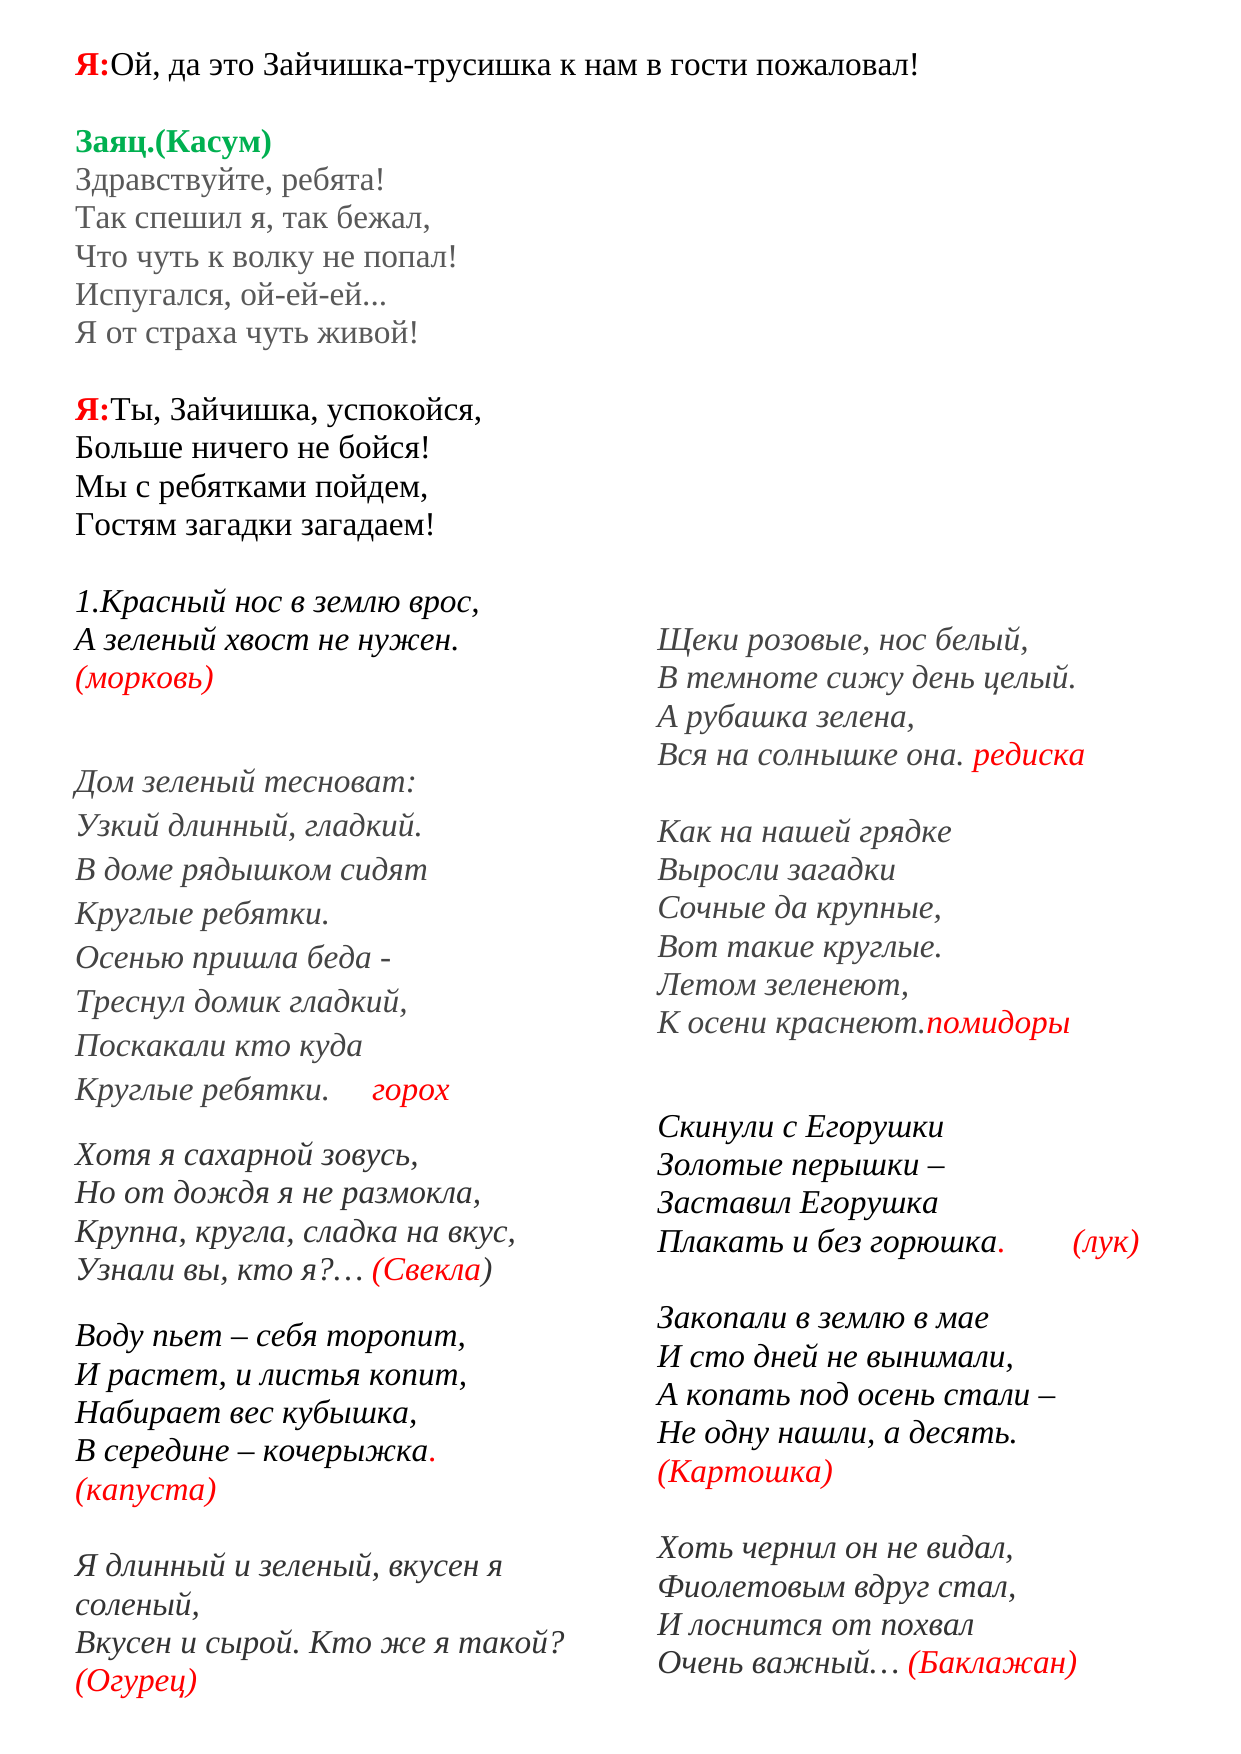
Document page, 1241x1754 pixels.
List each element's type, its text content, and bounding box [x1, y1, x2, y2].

text Мы с ребятками пойдем, [75, 466, 1165, 504]
text Как на нашей грядке Выросли загадки Сочные да крупные, Вот такие круглые. Летом зеленеют, К осени краснеют.помидоры [657, 811, 1165, 1041]
text Я от страха чуть живой! [75, 313, 1165, 351]
text Не одну нашли, а десять.(Картошка) [657, 1413, 1165, 1489]
text Больше ничего не бойся! [75, 428, 1165, 466]
text Заяц.(Касум) [75, 121, 1165, 159]
text Здравствуйте, ребята! [75, 159, 1165, 198]
text И сто дней не вынимали, [657, 1336, 1165, 1374]
text Набирает вес кубышка, [75, 1392, 583, 1431]
text Воду пьет – себя торопит, [75, 1316, 583, 1354]
text Я длинный и зеленый, вкусен я соленый, Вкусен и сырой. Кто же я такой?(Огурец) [75, 1507, 583, 1699]
text Гостям загадки загадаем! [75, 504, 1165, 543]
text Так спешил я, так бежал, [75, 198, 1165, 236]
text И растет, и листья копит, [75, 1354, 583, 1392]
text Я:Ты, Зайчишка, успокойся, [75, 389, 1165, 428]
text Закопали в землю в мае [657, 1298, 1165, 1336]
text В середине – кочерыжка. (капуста) [75, 1431, 583, 1507]
text Хотя я сахарной зовусь, Но от дождя я не размокла, Крупна, кругла, сладка на вкус, Узнали вы, кто я?… (Свекла) [75, 1134, 583, 1316]
text Заставил Егорушка [657, 1183, 1165, 1221]
text Щеки розовые, нос белый, В темноте сижу день целый. А рубашка зелена, Вся на солнышке она. редиска [657, 619, 1165, 773]
text Хоть чернил он не видал, Фиолетовым вдруг стал, И лоснится от похвал Очень важный… (Баклажан) [974, 1528, 1165, 1681]
text Плакать и без горюшка. (лук) [657, 1221, 1165, 1259]
text Я:Ой, да это Зайчишка-трусишка к нам в гости пожаловал! [75, 44, 1165, 83]
text А зеленый хвост не нужен. (морковь) [75, 619, 583, 696]
text 1.Красный нос в землю врос, [75, 581, 583, 619]
text Что чуть к волку не попал! [75, 236, 1165, 274]
text Золотые перышки – [657, 1144, 1165, 1183]
text Испугался, ой-ей-ей... [75, 274, 1165, 313]
text А копать под осень стали – [657, 1374, 1165, 1413]
text Дом зеленый тесноват: Узкий длинный, гладкий. В доме рядышком сидят Круглые ребятки. Осенью пришла беда - Треснул домик гладкий, Поскакали кто куда Круглые ребятки. горох [75, 761, 583, 1108]
text Скинули с Егорушки [657, 1106, 1165, 1144]
